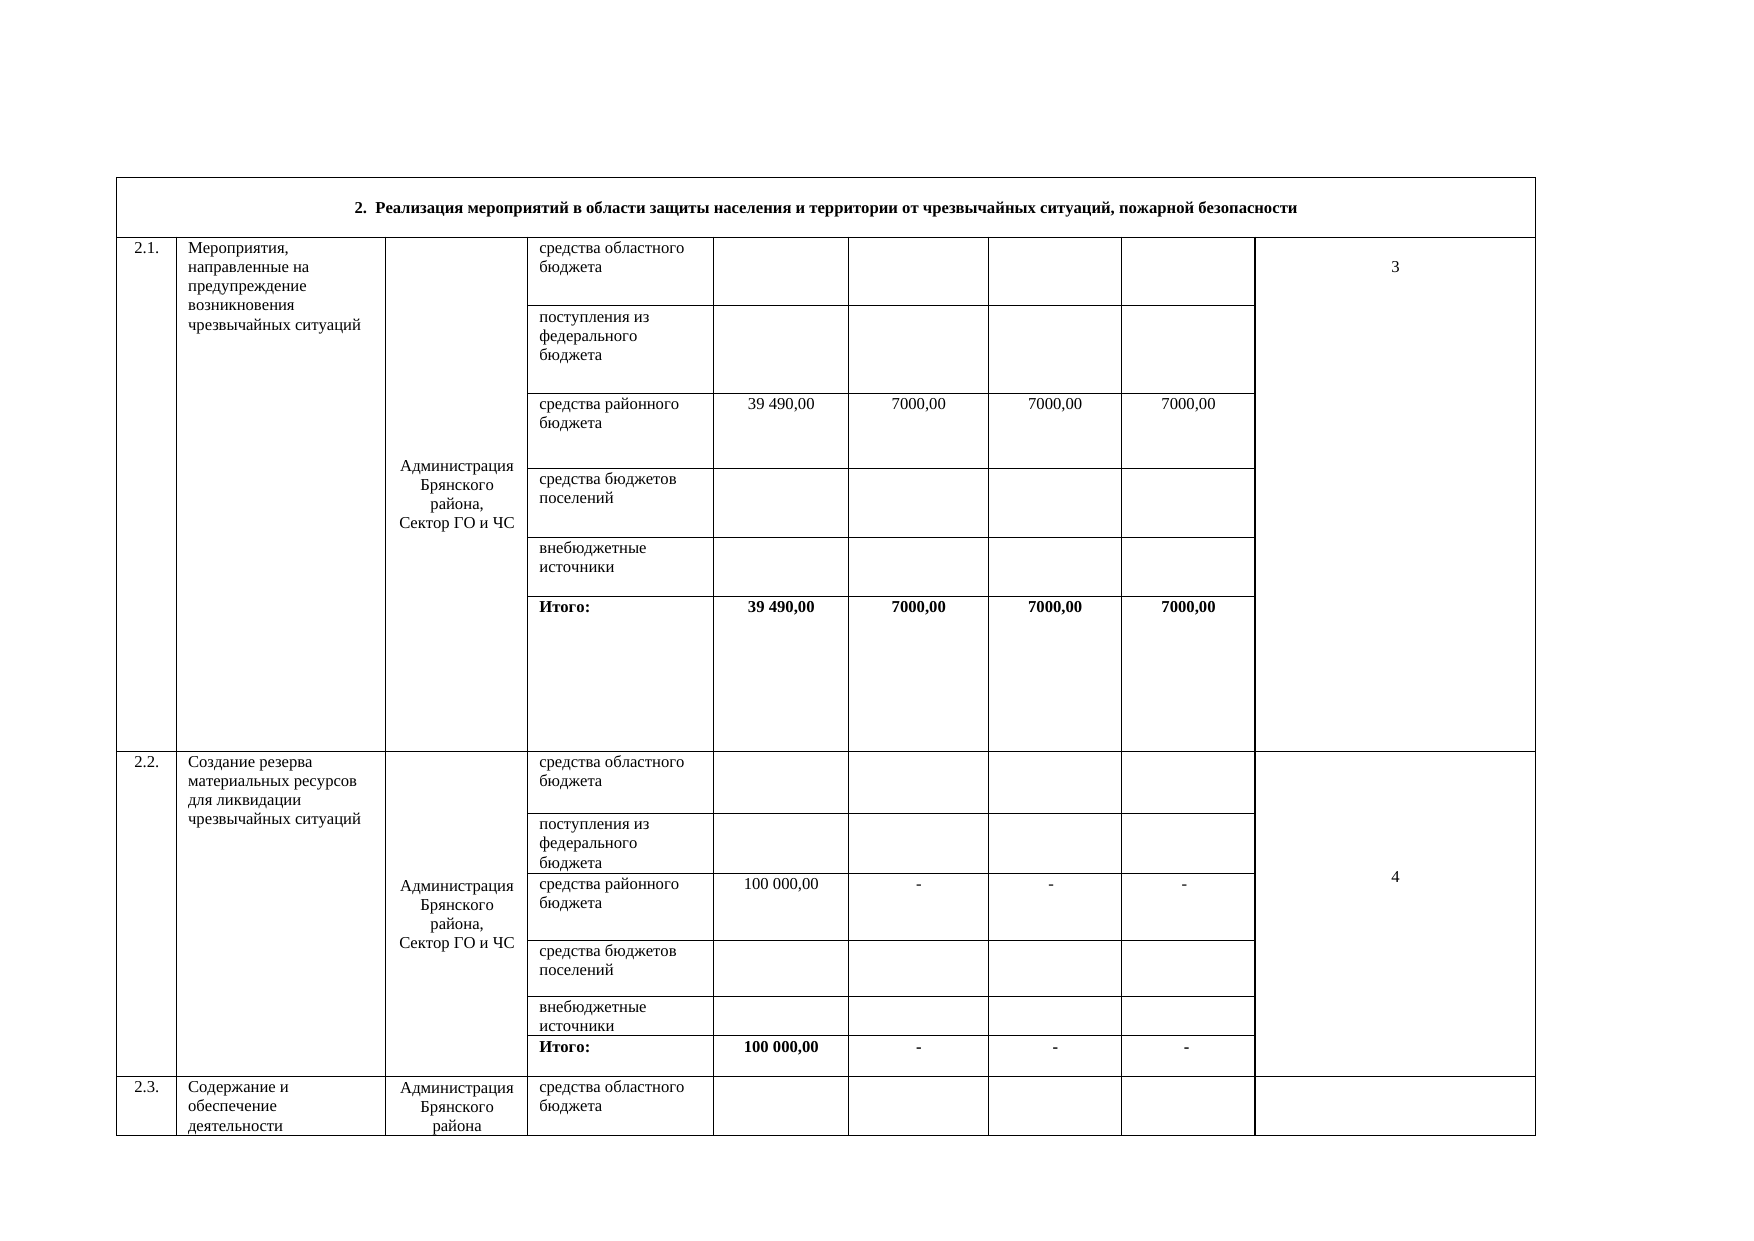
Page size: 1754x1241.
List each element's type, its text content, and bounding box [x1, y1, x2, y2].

table_cell средства бюджетов поселений [528, 941, 713, 996]
table_cell средства районного бюджета [528, 874, 713, 940]
table_cell [849, 469, 988, 537]
table_cell [849, 752, 988, 813]
table_cell 2. Реализация мероприятий в области защиты населения и территории от чрезвычайных ситуаций, пожарной безопасности [117, 178, 1535, 237]
table_cell 2.1. [117, 238, 176, 751]
table_cell [714, 752, 848, 813]
table_cell средства областного бюджета [528, 1077, 713, 1135]
table_cell [849, 238, 988, 305]
table_cell [989, 752, 1121, 813]
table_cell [177, 1077, 385, 1135]
table_cell Администрация Брянского района, Сектор ГО и ЧС [386, 238, 527, 751]
table_cell [989, 469, 1121, 537]
table_cell [989, 238, 1121, 305]
table_cell - [989, 874, 1121, 940]
table_cell [714, 814, 848, 872]
table_cell [989, 997, 1121, 1035]
table_cell [714, 469, 848, 537]
table_cell [849, 814, 988, 872]
table_cell [1122, 1077, 1254, 1135]
table_cell 7000,00 [1122, 394, 1254, 468]
table_cell средства бюджетов поселений [528, 469, 713, 537]
table_cell [1122, 941, 1254, 996]
table_cell [1122, 238, 1254, 305]
table_cell 7000,00 [989, 597, 1121, 751]
table_cell внебюджетные источники [528, 997, 713, 1035]
table_cell [849, 306, 988, 393]
table_cell [989, 814, 1121, 872]
table_cell [989, 1077, 1121, 1135]
table_cell [1122, 814, 1254, 872]
table_cell Итого: [528, 597, 713, 751]
table_cell 100 000,00 [714, 1036, 848, 1076]
table_cell поступления из федерального бюджета [528, 306, 713, 393]
table_cell - [1122, 1036, 1254, 1076]
table_cell 4 [1256, 752, 1535, 1076]
table_cell 39 490,00 [714, 597, 848, 751]
table_cell [1122, 538, 1254, 596]
table_cell [989, 306, 1121, 393]
table_cell [989, 538, 1121, 596]
table_cell - [1122, 874, 1254, 940]
table_cell [1122, 997, 1254, 1035]
table_cell [849, 997, 988, 1035]
table_cell Итого: [528, 1036, 713, 1076]
table_cell 2.3. [117, 1077, 176, 1135]
table_cell [849, 538, 988, 596]
table_cell 7000,00 [1122, 597, 1254, 751]
table_cell [714, 997, 848, 1035]
table_cell [989, 941, 1121, 996]
table_cell средства районного бюджета [528, 394, 713, 468]
table_cell средства областного бюджета [528, 752, 713, 813]
table_cell 3 [1256, 238, 1535, 751]
table_cell 39 490,00 [714, 394, 848, 468]
table_cell внебюджетные источники [528, 538, 713, 596]
table_cell Администрация Брянского района, Сектор ГО и ЧС [386, 752, 527, 1076]
table_cell 100 000,00 [714, 874, 848, 940]
table_cell [714, 238, 848, 305]
table_cell - [989, 1036, 1121, 1076]
table_cell - [849, 1036, 988, 1076]
table_cell средства областного бюджета [528, 238, 713, 305]
table_cell [714, 306, 848, 393]
table_cell [1122, 306, 1254, 393]
table_cell - [849, 874, 988, 940]
table_cell 7000,00 [849, 597, 988, 751]
table_cell [849, 1077, 988, 1135]
table_cell [714, 941, 848, 996]
table_cell [714, 538, 848, 596]
table_cell поступления из федерального бюджета [528, 814, 713, 872]
table_cell Создание резерва материальных ресурсов для ликвидации чрезвычайных ситуаций [177, 752, 385, 1076]
table_cell 7000,00 [849, 394, 988, 468]
table_cell 2.2. [117, 752, 176, 1076]
table_cell [714, 1077, 848, 1135]
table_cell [386, 1077, 527, 1135]
table_cell [1122, 752, 1254, 813]
table_cell [1122, 469, 1254, 537]
table_cell [849, 941, 988, 996]
table_cell Мероприятия, направленные на предупреждение возникновения чрезвычайных ситуаций [177, 238, 385, 751]
table_cell 5 [1256, 1077, 1535, 1135]
table_cell 7000,00 [989, 394, 1121, 468]
